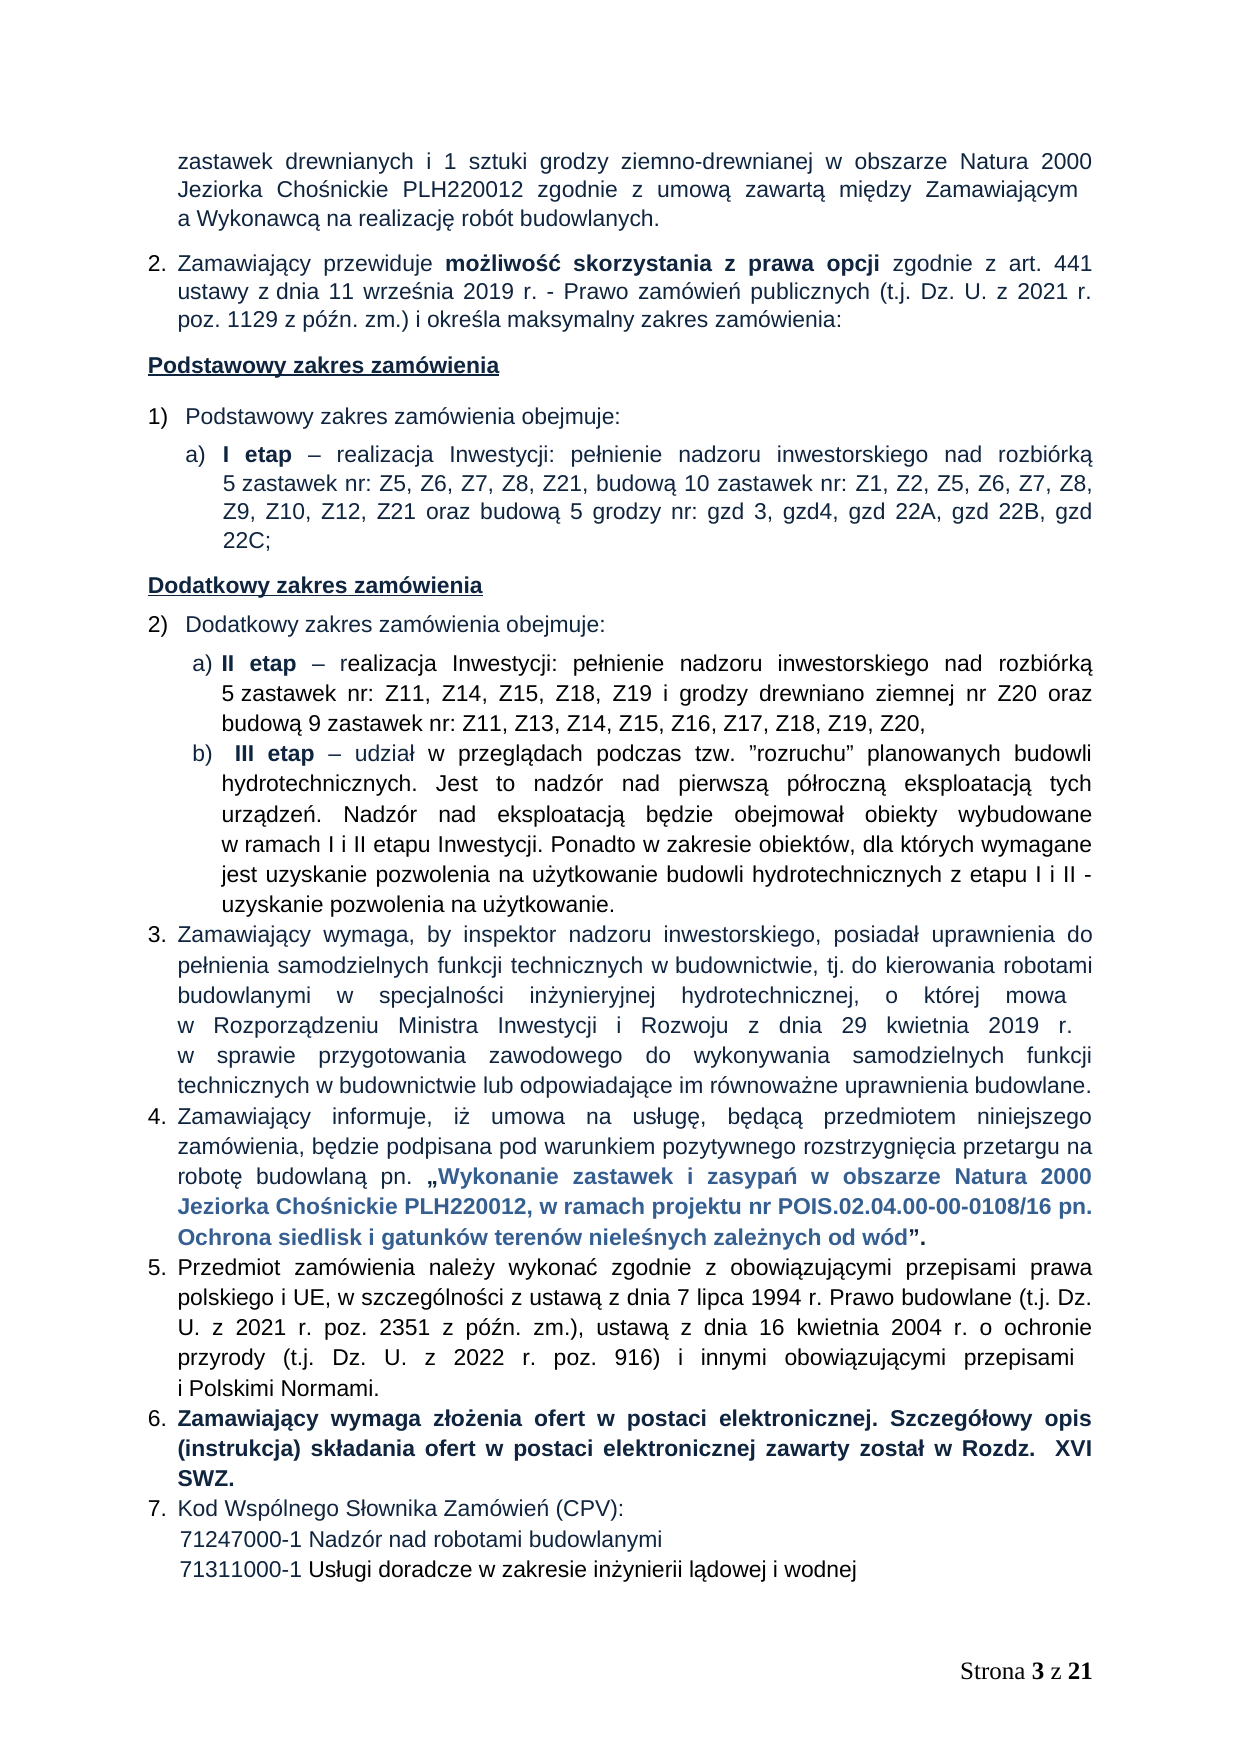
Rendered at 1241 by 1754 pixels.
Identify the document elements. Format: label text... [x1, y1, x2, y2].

text 71311000-1 Usługi doradcze w zakresie inżynierii lądowej i wodnej [148, 1556, 1093, 1582]
list Podstawowy zakres zamówienia obejmuje: [148, 403, 1093, 429]
list Zamawiający informuje, iż umowa na usługę, będącą przedmiotem niniejszego zamówienia, będzie podpisana pod warunkiem pozytywnego rozstrzygnięcia przetargu na robotę budowlaną pn. „Wykonanie zastawek i zasypań w obszarze Natura 2000 Jeziorka Chośnickie PLH220012, w ramach projektu nr POIS.02.04.00-00-0108/16 pn. Ochrona siedlisk i gatunków terenów nieleśnych zależnych od wód”. [148, 1103, 1093, 1250]
text Dodatkowy zakres zamówienia [148, 572, 1093, 598]
list I etap – realizacja Inwestycji: pełnienie nadzoru inwestorskiego nad rozbiórką 5 zastawek nr: Z5, Z6, Z7, Z8, Z21, budową 10 zastawek nr: Z1, Z2, Z5, Z6, Z7, Z8, Z9, Z10, Z12, Z21 oraz budową 5 grodzy nr: gzd 3, gzd4, gzd 22A, gzd 22B, gzd 22C; [185, 441, 1093, 553]
subtitle 71247000-1 Nadzór nad robotami budowlanymi [148, 1526, 1093, 1552]
list II etap – realizacja Inwestycji: pełnienie nadzoru inwestorskiego nad rozbiórką 5 zastawek nr: Z11, Z14, Z15, Z18, Z19 i grodzy drewniano ziemnej nr Z20 oraz budową 9 zastawek nr: Z11, Z13, Z14, Z15, Z16, Z17, Z18, Z19, Z20, [192, 649, 1093, 736]
list Zamawiający wymaga, by inspektor nadzoru inwestorskiego, posiadał uprawnienia do pełnienia samodzielnych funkcji technicznych w budownictwie, tj. do kierowania robotami budowlanymi w specjalności inżynieryjnej hydrotechnicznej, o której mowa w Rozporządzeniu Ministra Inwestycji i Rozwoju z dnia 29 kwietnia 2019 r. w sprawie przygotowania zawodowego do wykonywania samodzielnych funkcji technicznych w budownictwie lub odpowiadające im równoważne uprawnienia budowlane. [148, 921, 1093, 1099]
list Dodatkowy zakres zamówienia obejmuje: [148, 611, 1093, 637]
text Podstawowy zakres zamówienia [148, 352, 1093, 378]
list Zamawiający przewiduje możliwość skorzystania z prawa opcji zgodnie z art. 441 ustawy z dnia 11 września 2019 r. - Prawo zamówień publicznych (t.j. Dz. U. z 2021 r. poz. 1129 z późn. zm.) i określa maksymalny zakres zamówienia: [148, 249, 1093, 333]
list Przedmiot zamówienia należy wykonać zgodnie z obowiązującymi przepisami prawa polskiego i UE, w szczególności z ustawą z dnia 7 lipca 1994 r. Prawo budowlane (t.j. Dz. U. z 2021 r. poz. 2351 z późn. zm.), ustawą z dnia 16 kwietnia 2004 r. o ochronie przyrody (t.j. Dz. U. z 2022 r. poz. 916) i innymi obowiązującymi przepisami i Polskimi Normami. [148, 1254, 1093, 1401]
list Kod Wspólnego Słownika Zamówień (CPV): [148, 1495, 1093, 1522]
list III etap – udział w przeglądach podczas tzw. ”rozruchu” planowanych budowli hydrotechnicznych. Jest to nadzór nad pierwszą półroczną eksploatacją tych urządzeń. Nadzór nad eksploatacją będzie obejmował obiekty wybudowane w ramach I i II etapu Inwestycji. Ponadto w zakresie obiektów, dla których wymagane jest uzyskanie pozwolenia na użytkowanie budowli hydrotechnicznych z etapu I i II - uzyskanie pozwolenia na użytkowanie. [192, 740, 1093, 918]
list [148, 148, 1093, 231]
list Zamawiający wymaga złożenia ofert w postaci elektronicznej. Szczegółowy opis (instrukcja) składania ofert w postaci elektronicznej zawarty został w Rozdz. XVI SWZ. [148, 1405, 1093, 1492]
